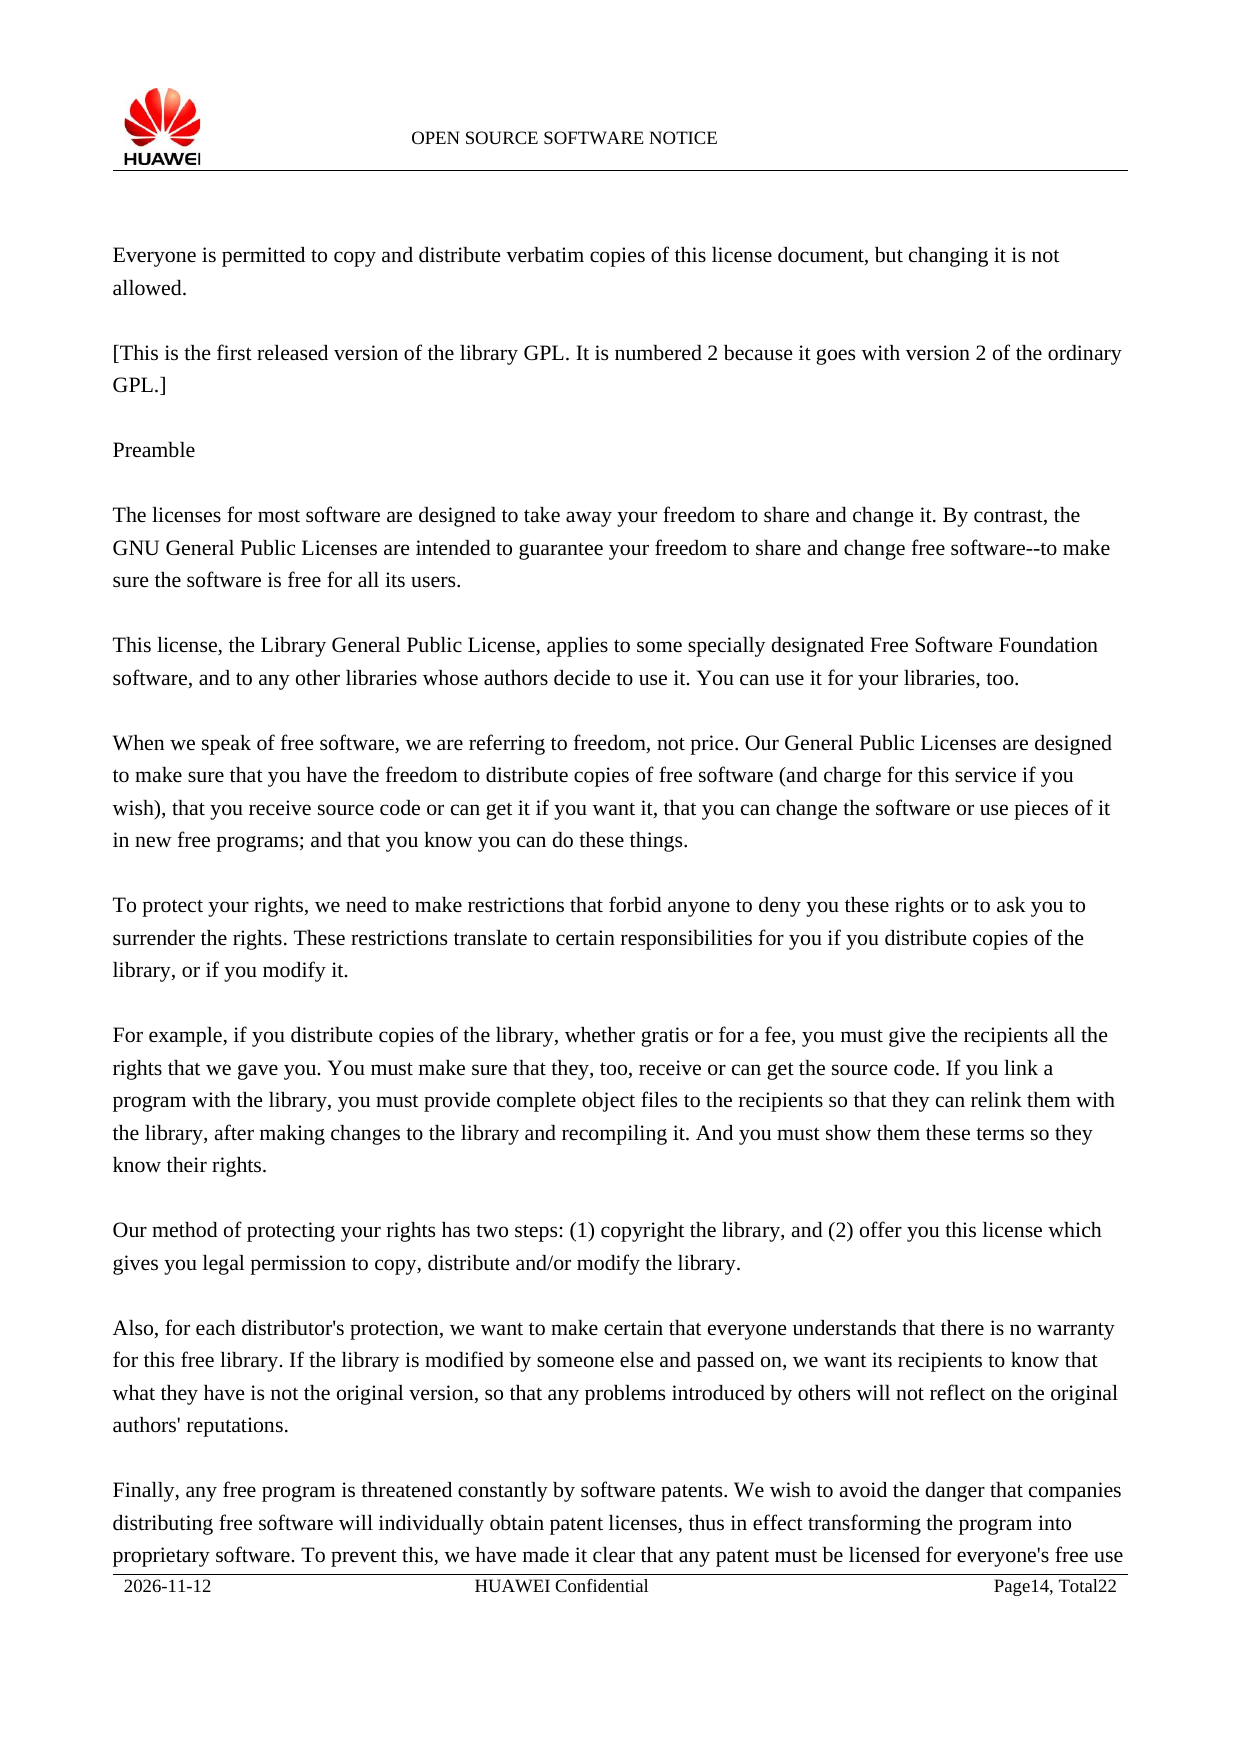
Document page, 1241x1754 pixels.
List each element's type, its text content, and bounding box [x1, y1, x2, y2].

picture [124, 88, 201, 165]
